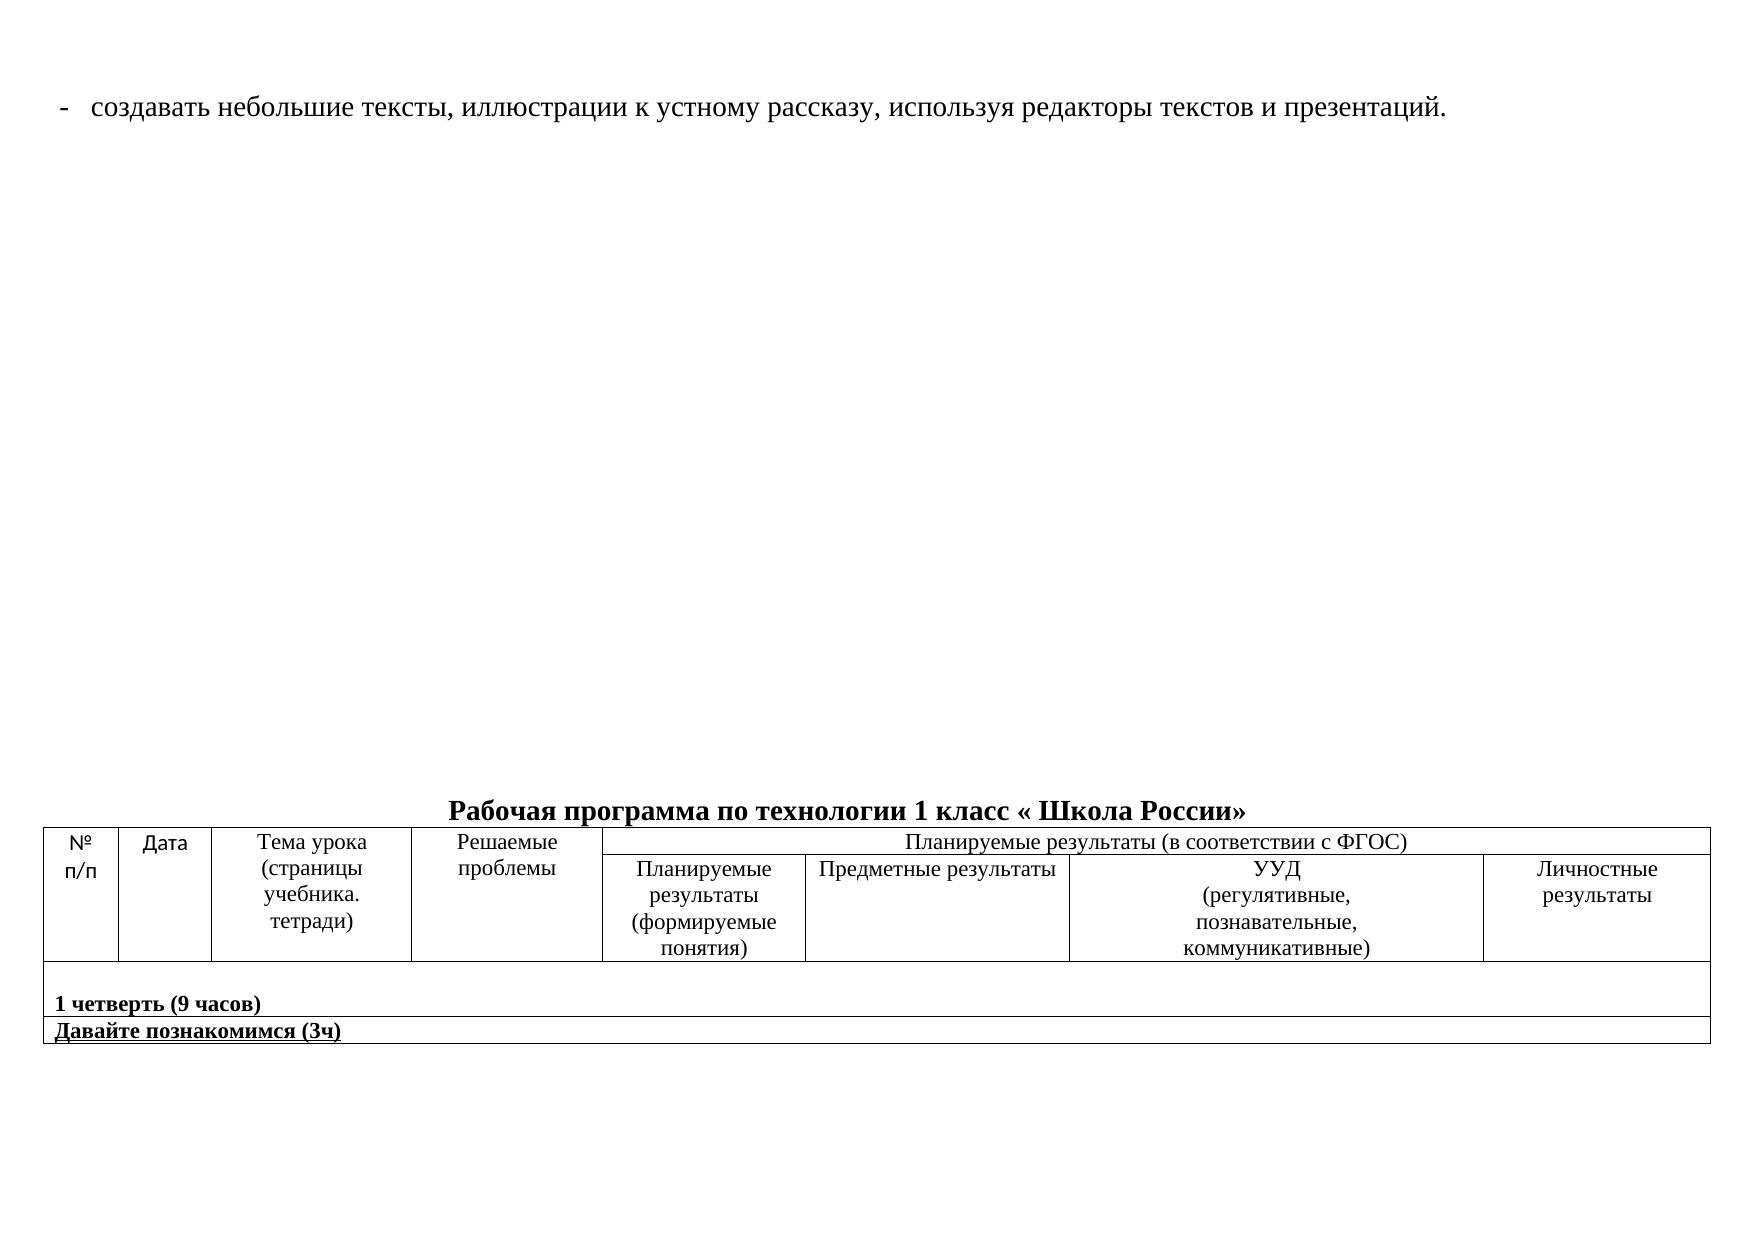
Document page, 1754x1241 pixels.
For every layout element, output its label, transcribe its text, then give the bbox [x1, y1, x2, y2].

table_cell УУД (регулятивные, познавательные, коммуникативные) [1070, 855, 1483, 961]
table_header Тема урока (страницы учебника. тетради) [212, 828, 411, 961]
table_header Планируемые результаты (в соответствии с ФГОС) [603, 828, 1710, 854]
table_cell Давайте познакомимся (3ч) [44, 1017, 1710, 1043]
table_header № п/п [44, 828, 118, 961]
table_cell Личностные результаты [1484, 855, 1710, 961]
text - создавать небольшие тексты, иллюстрации к устному рассказу, используя редакторы текстов и презентаций. [59, 89, 1636, 122]
table_cell 1 четверть (9 часов) [44, 962, 1710, 1016]
table_cell Планируемые результаты (формируемые понятия) [603, 855, 805, 961]
table_header Решаемые проблемы [412, 828, 602, 961]
table_cell Предметные результаты [806, 855, 1069, 961]
text Рабочая программа по технологии 1 класс « Школа России» [59, 793, 1636, 827]
table_header Дата [119, 828, 211, 961]
